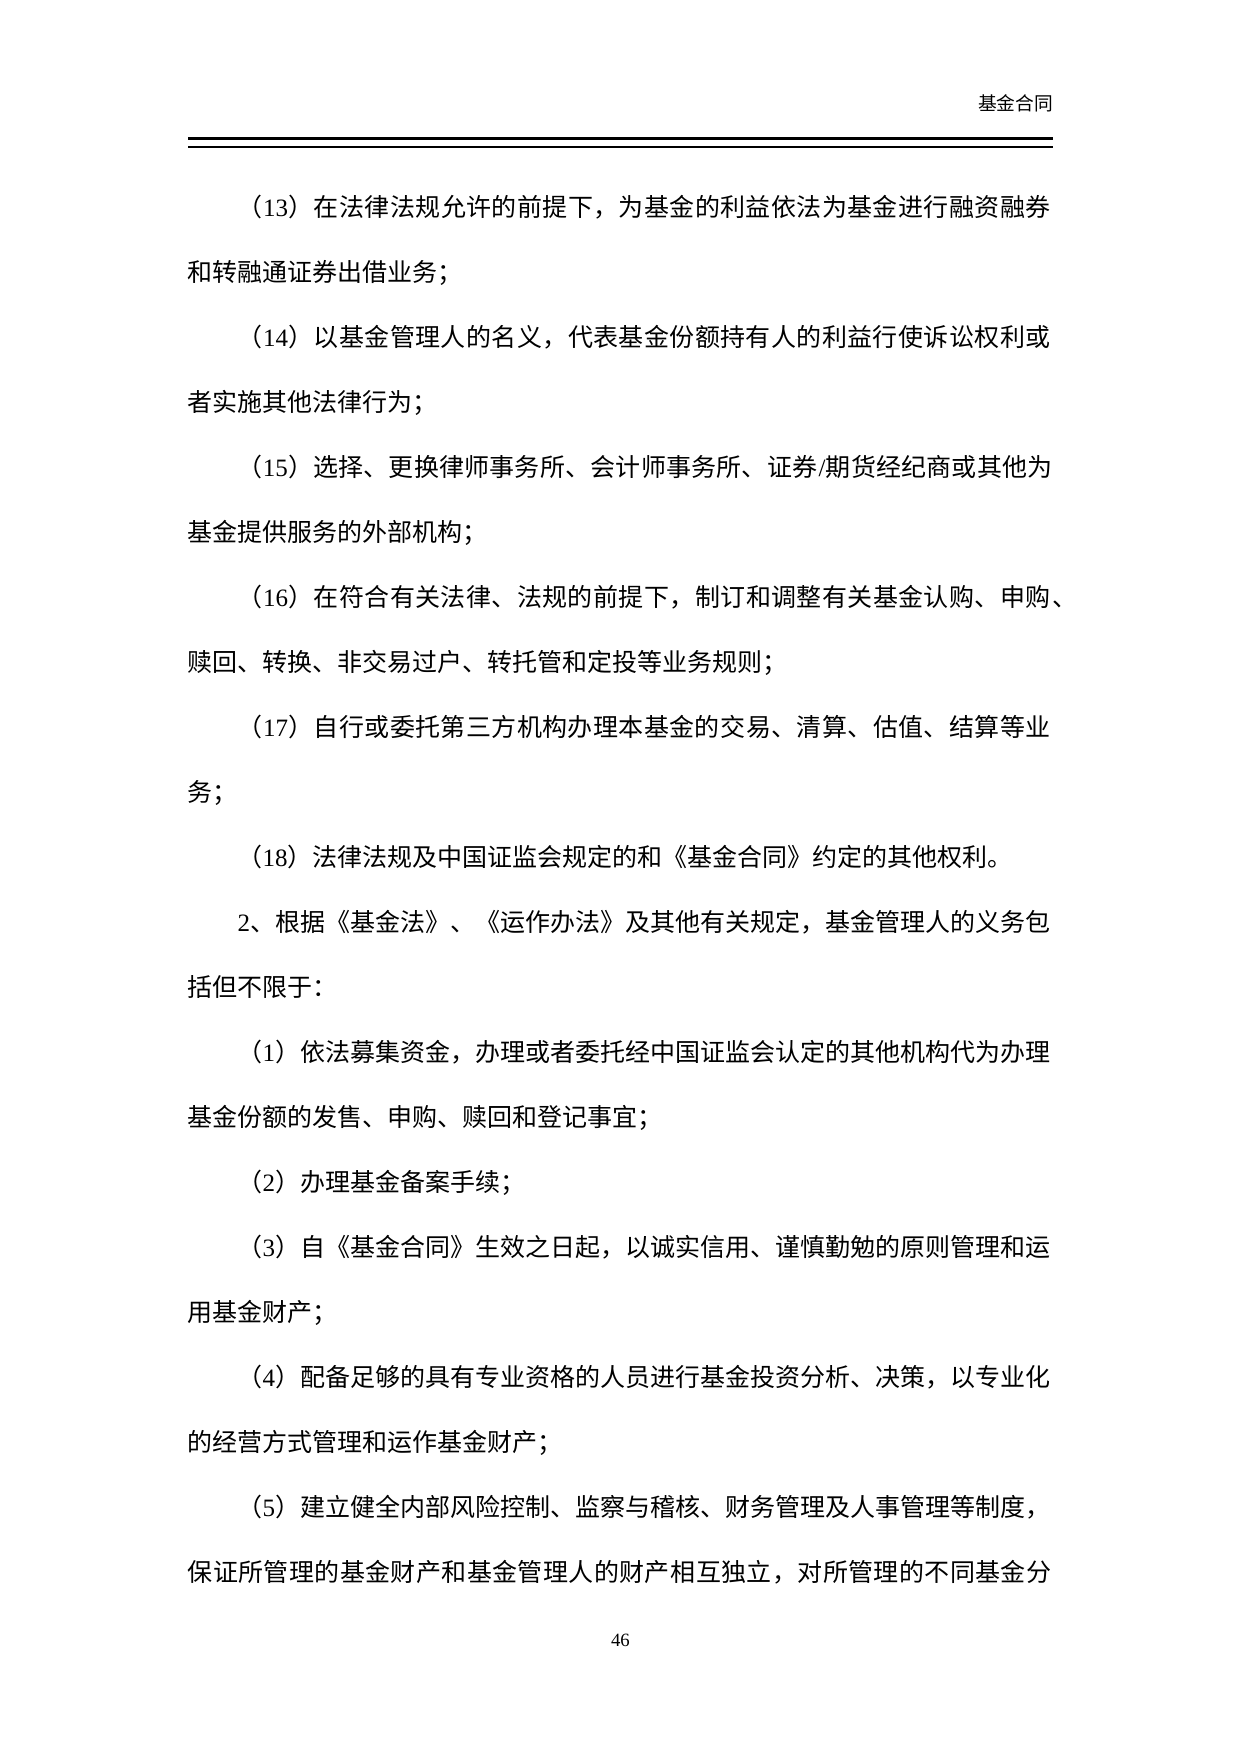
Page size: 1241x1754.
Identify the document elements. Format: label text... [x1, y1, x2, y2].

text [187, 1473, 1053, 1603]
text （1）依法募集资金，办理或者委托经中国证监会认定的其他机构代为办理基金份额的发售、申购、赎回和登记事宜； [187, 1018, 1053, 1148]
text （4）配备足够的具有专业资格的人员进行基金投资分析、决策，以专业化的经营方式管理和运作基金财产； [187, 1343, 1053, 1473]
text 2、根据《基金法》、《运作办法》及其他有关规定，基金管理人的义务包括但不限于： [187, 888, 1053, 1018]
text （3）自《基金合同》生效之日起，以诚实信用、谨慎勤勉的原则管理和运用基金财产； [187, 1213, 1053, 1343]
text （16）在符合有关法律、法规的前提下，制订和调整有关基金认购、申购、赎回、转换、非交易过户、转托管和定投等业务规则； [187, 563, 1053, 693]
text （2）办理基金备案手续； [187, 1148, 1053, 1213]
text （17）自行或委托第三方机构办理本基金的交易、清算、估值、结算等业务； [187, 693, 1053, 823]
text （18）法律法规及中国证监会规定的和《基金合同》约定的其他权利。 [187, 823, 1053, 888]
text （13）在法律法规允许的前提下，为基金的利益依法为基金进行融资融券和转融通证券出借业务； [187, 173, 1053, 303]
text （15）选择、更换律师事务所、会计师事务所、证券/期货经纪商或其他为基金提供服务的外部机构； [187, 433, 1053, 563]
text （14）以基金管理人的名义，代表基金份额持有人的利益行使诉讼权利或者实施其他法律行为； [187, 303, 1053, 433]
